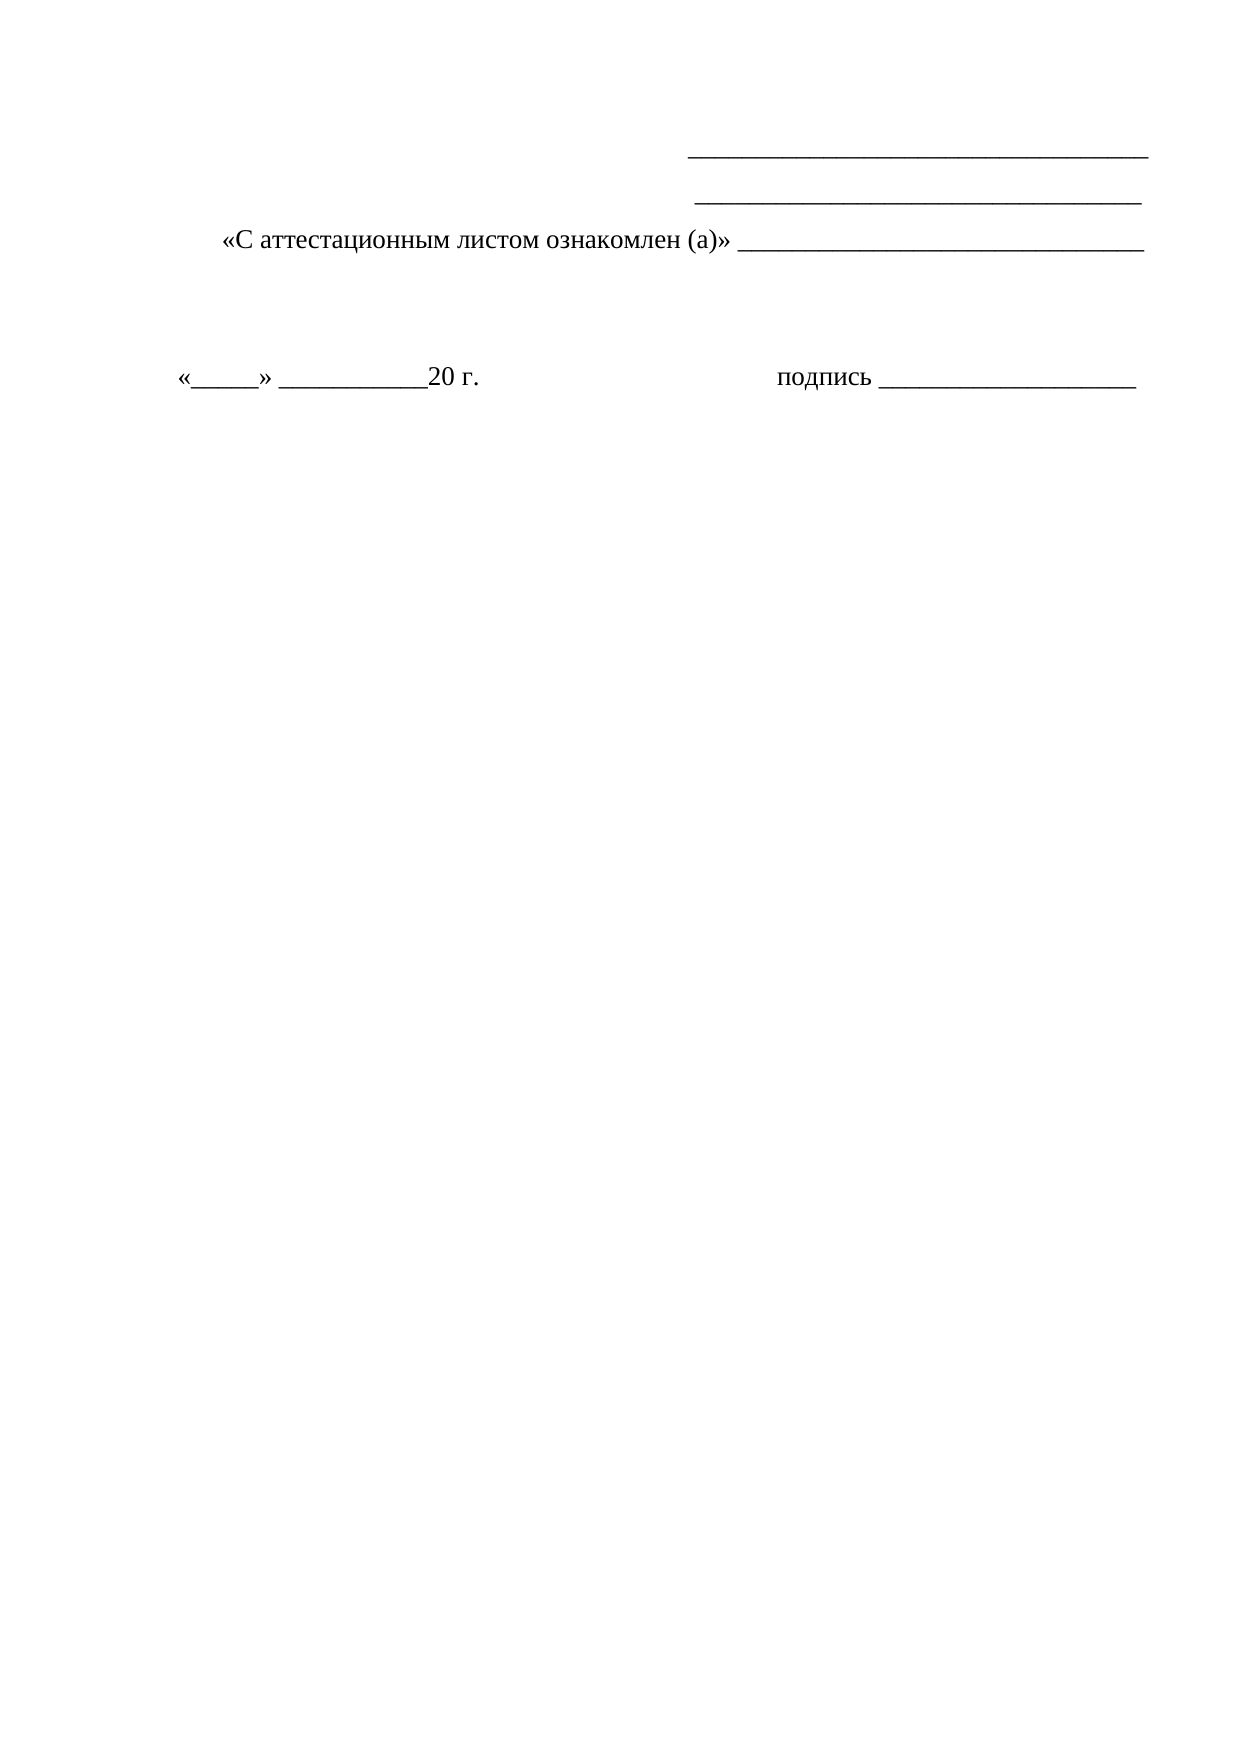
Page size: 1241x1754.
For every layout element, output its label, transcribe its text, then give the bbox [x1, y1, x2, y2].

list __________________________________ [222, 118, 1152, 164]
list _________________________________ [222, 164, 1152, 211]
list «С аттестационным листом ознакомлен (а)» ______________________________ [222, 211, 1152, 257]
text «_____» ___________20 г. подпись ___________________ [177, 363, 1143, 391]
